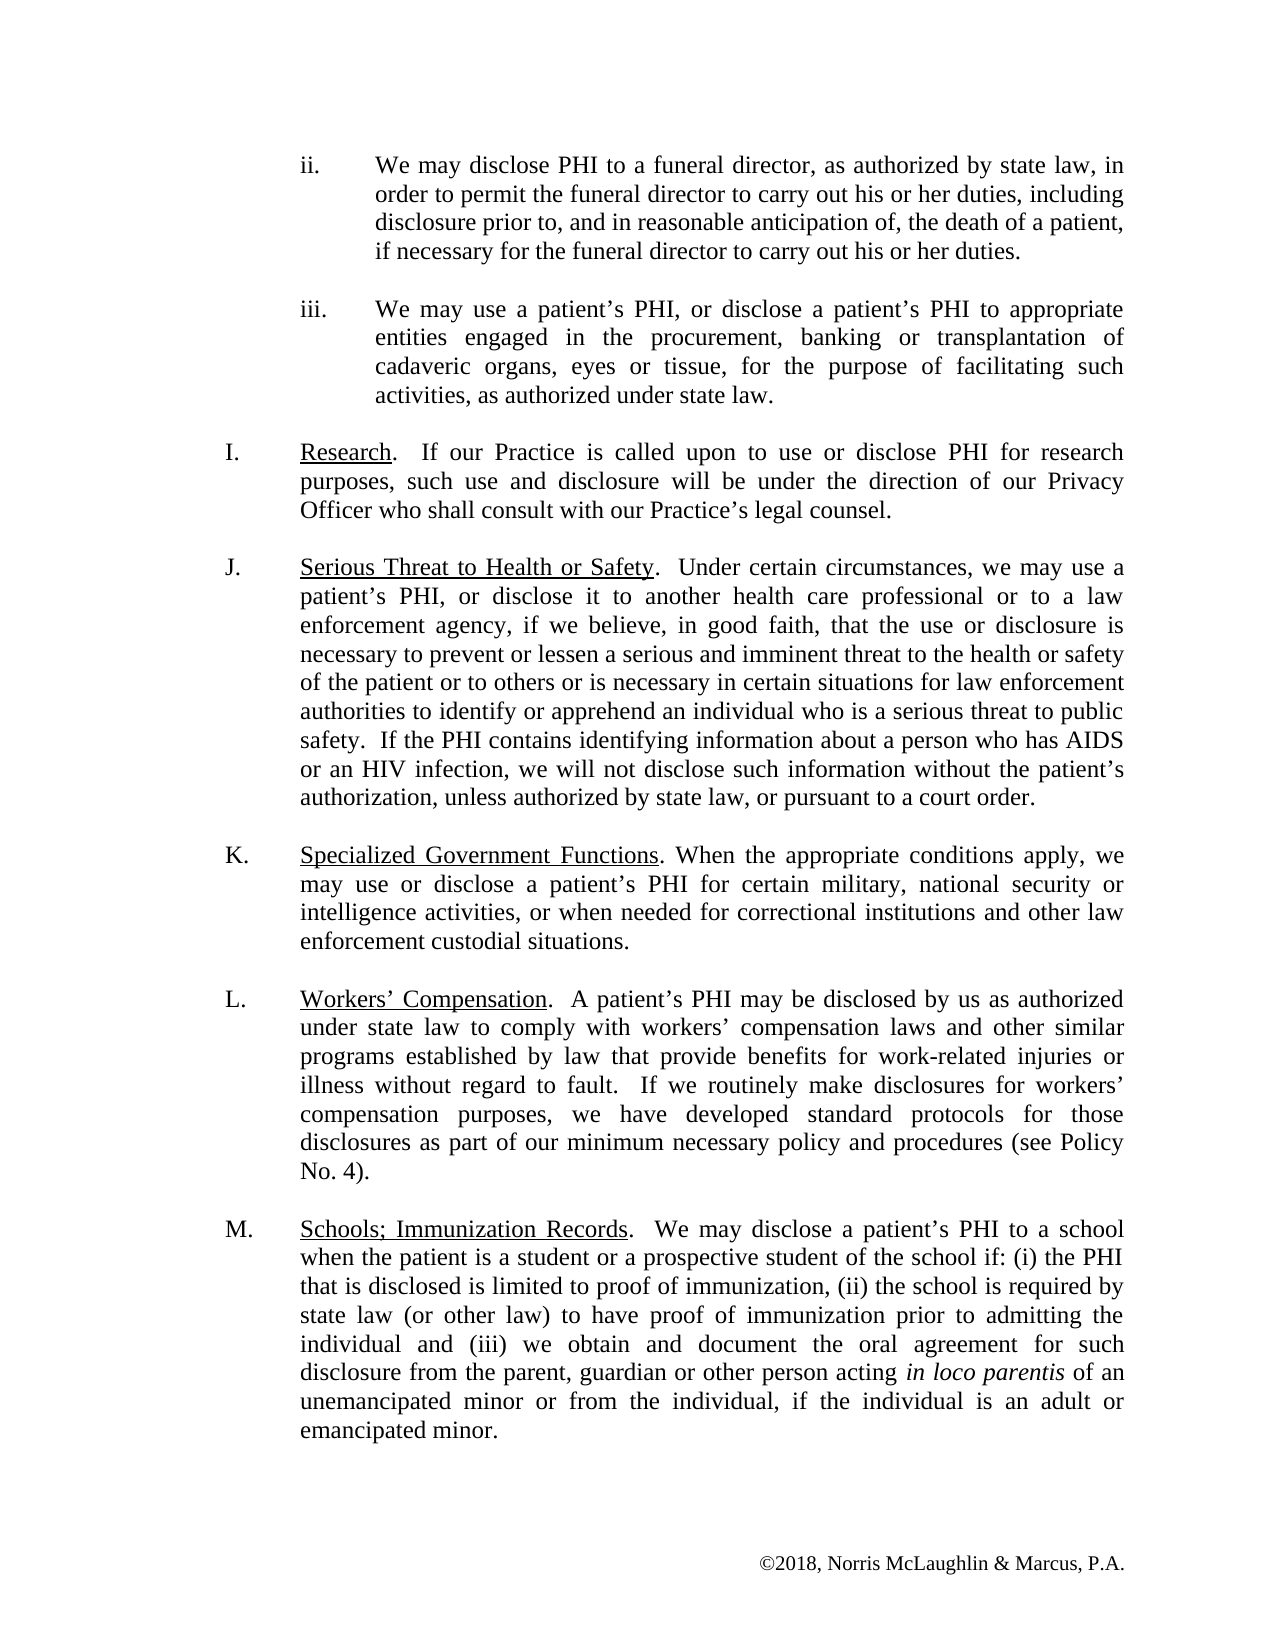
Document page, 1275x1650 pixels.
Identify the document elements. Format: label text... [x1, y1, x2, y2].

list We may use a patient’s PHI, or disclose a patient’s PHI to appropriate entities engaged in the procurement, banking or transplantation of cadaveric organs, eyes or tissue, for the purpose of facilitating such activities, as authorized under state law. [300, 294, 1125, 409]
list Schools; Immunization Records. We may disclose a patient’s PHI to a school when the patient is a student or a prospective student of the school if: (i) the PHI that is disclosed is limited to proof of immunization, (ii) the school is required by state law (or other law) to have proof of immunization prior to admitting the individual and (iii) we obtain and document the oral agreement for such disclosure from the parent, guardian or other person acting in loco parentis of an unemancipated minor or from the individual, if the individual is an adult or emancipated minor. [225, 1214, 1125, 1444]
list Serious Threat to Health or Safety. Under certain circumstances, we may use a patient’s PHI, or disclose it to another health care professional or to a law enforcement agency, if we believe, in good faith, that the use or disclosure is necessary to prevent or lessen a serious and imminent threat to the health or safety of the patient or to others or is necessary in certain situations for law enforcement authorities to identify or apprehend an individual who is a serious threat to public safety. If the PHI contains identifying information about a person who has AIDS or an HIV infection, we will not disclose such information without the patient’s authorization, unless authorized by state law, or pursuant to a court order. [225, 552, 1125, 811]
list Specialized Government Functions. When the appropriate conditions apply, we may use or disclose a patient’s PHI for certain military, national security or intelligence activities, or when needed for correctional institutions and other law enforcement custodial situations. [225, 840, 1125, 955]
list Research. If our Practice is called upon to use or disclose PHI for research purposes, such use and disclosure will be under the direction of our Privacy Officer who shall consult with our Practice’s legal counsel. [225, 437, 1125, 524]
list We may disclose PHI to a funeral director, as authorized by state law, in order to permit the funeral director to carry out his or her duties, including disclosure prior to, and in reasonable anticipation of, the death of a patient, if necessary for the funeral director to carry out his or her duties. [300, 150, 1125, 265]
list Workers’ Compensation. A patient’s PHI may be disclosed by us as authorized under state law to comply with workers’ compensation laws and other similar programs established by law that provide benefits for work-related injuries or illness without regard to fault. If we routinely make disclosures for workers’ compensation purposes, we have developed standard protocols for those disclosures as part of our minimum necessary policy and procedures (see Policy No. 4). [225, 984, 1125, 1185]
